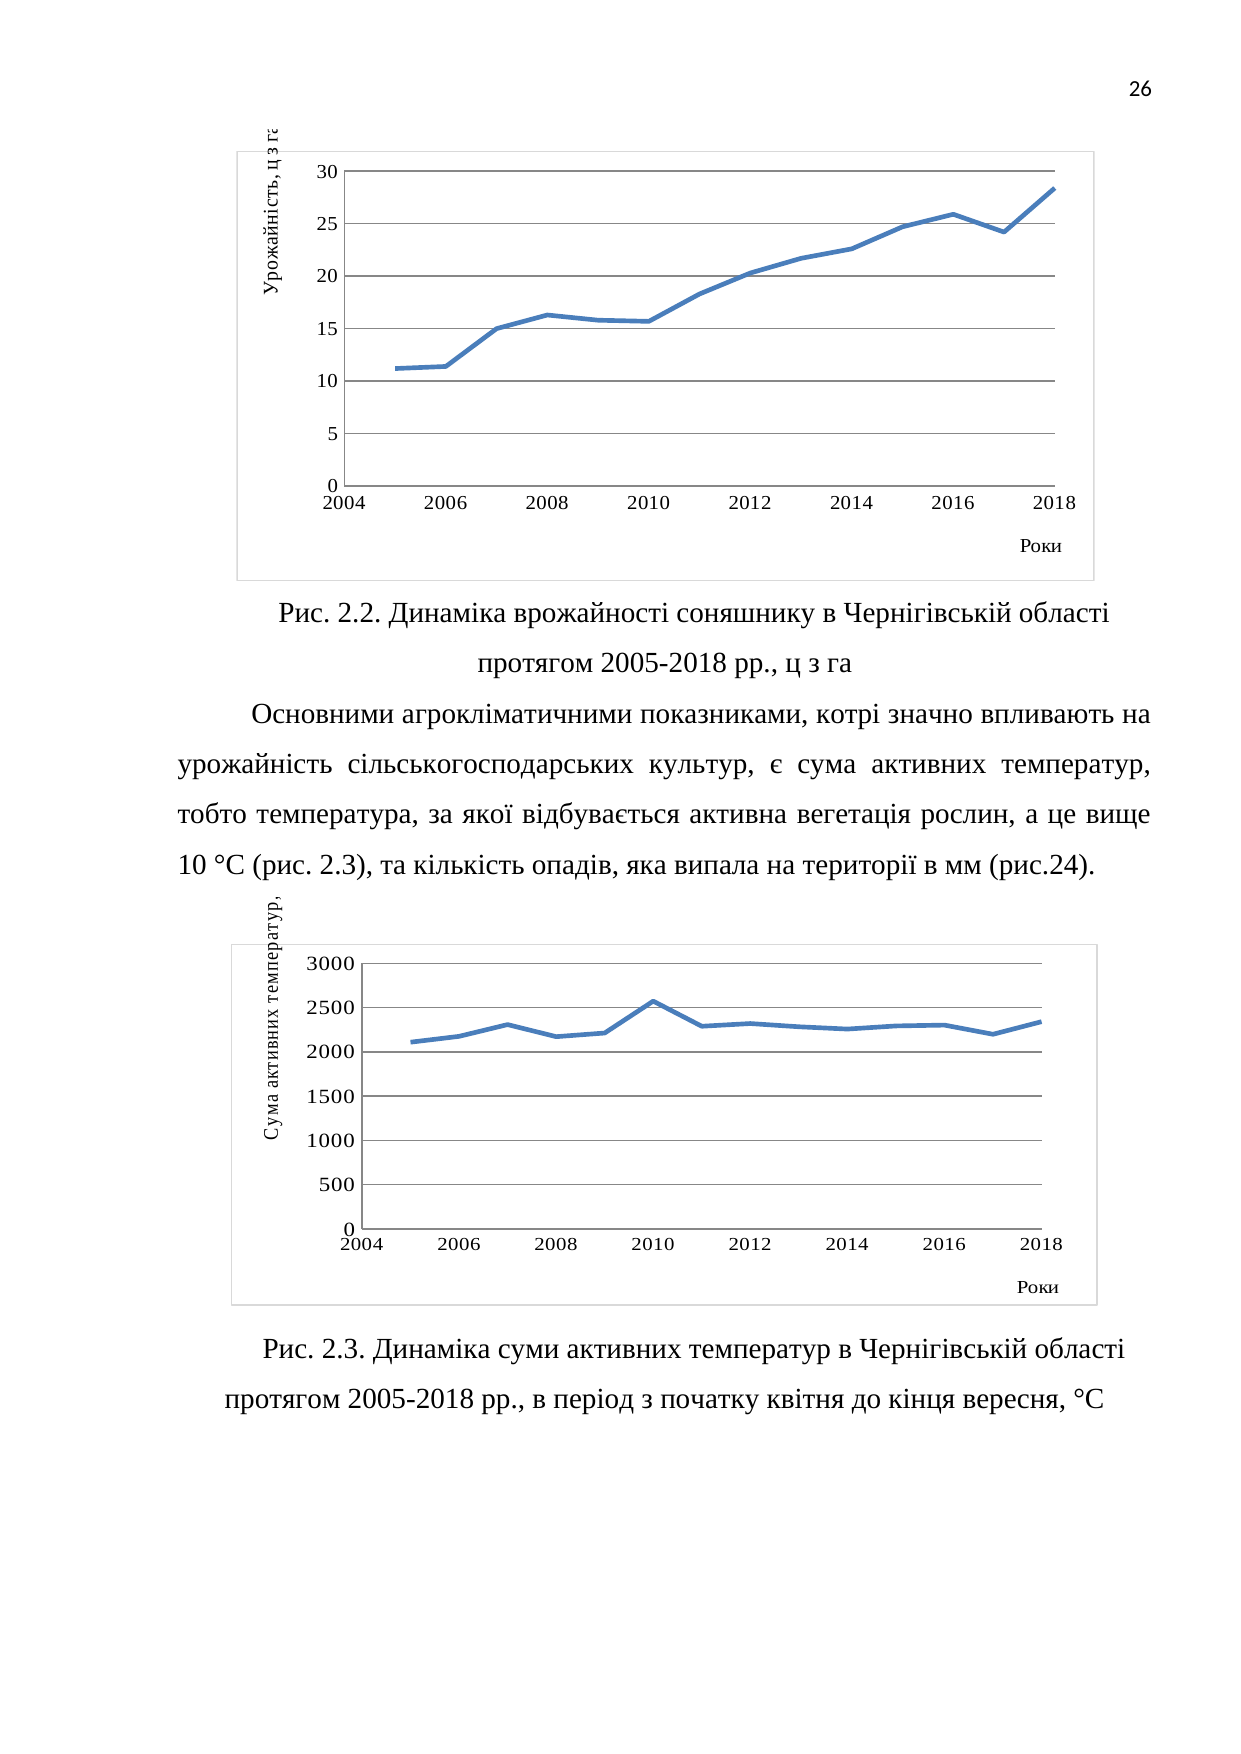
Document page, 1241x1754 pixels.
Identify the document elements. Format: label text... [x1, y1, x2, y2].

text Рис. 2.2. Динаміка врожайності соняшнику в Чернігівській області протягом 2005-2018 рр., ц з га [177, 595, 1152, 679]
text Основними агрокліматичними показниками, котрі значно впливають на урожайність сільськогосподарських культур, є сума активних температур, тобто температура, за якої відбувається активна вегетація рослин, а це вище 10 °С (рис. 2.3), та кількість опадів, яка випала на території в мм (рис.24). [177, 696, 1152, 880]
text Рис. 2.3. Динаміка суми активних температур в Чернігівській області протягом 2005-2018 рр., в період з початку квітня до кінця вересня, °С [177, 1331, 1152, 1415]
